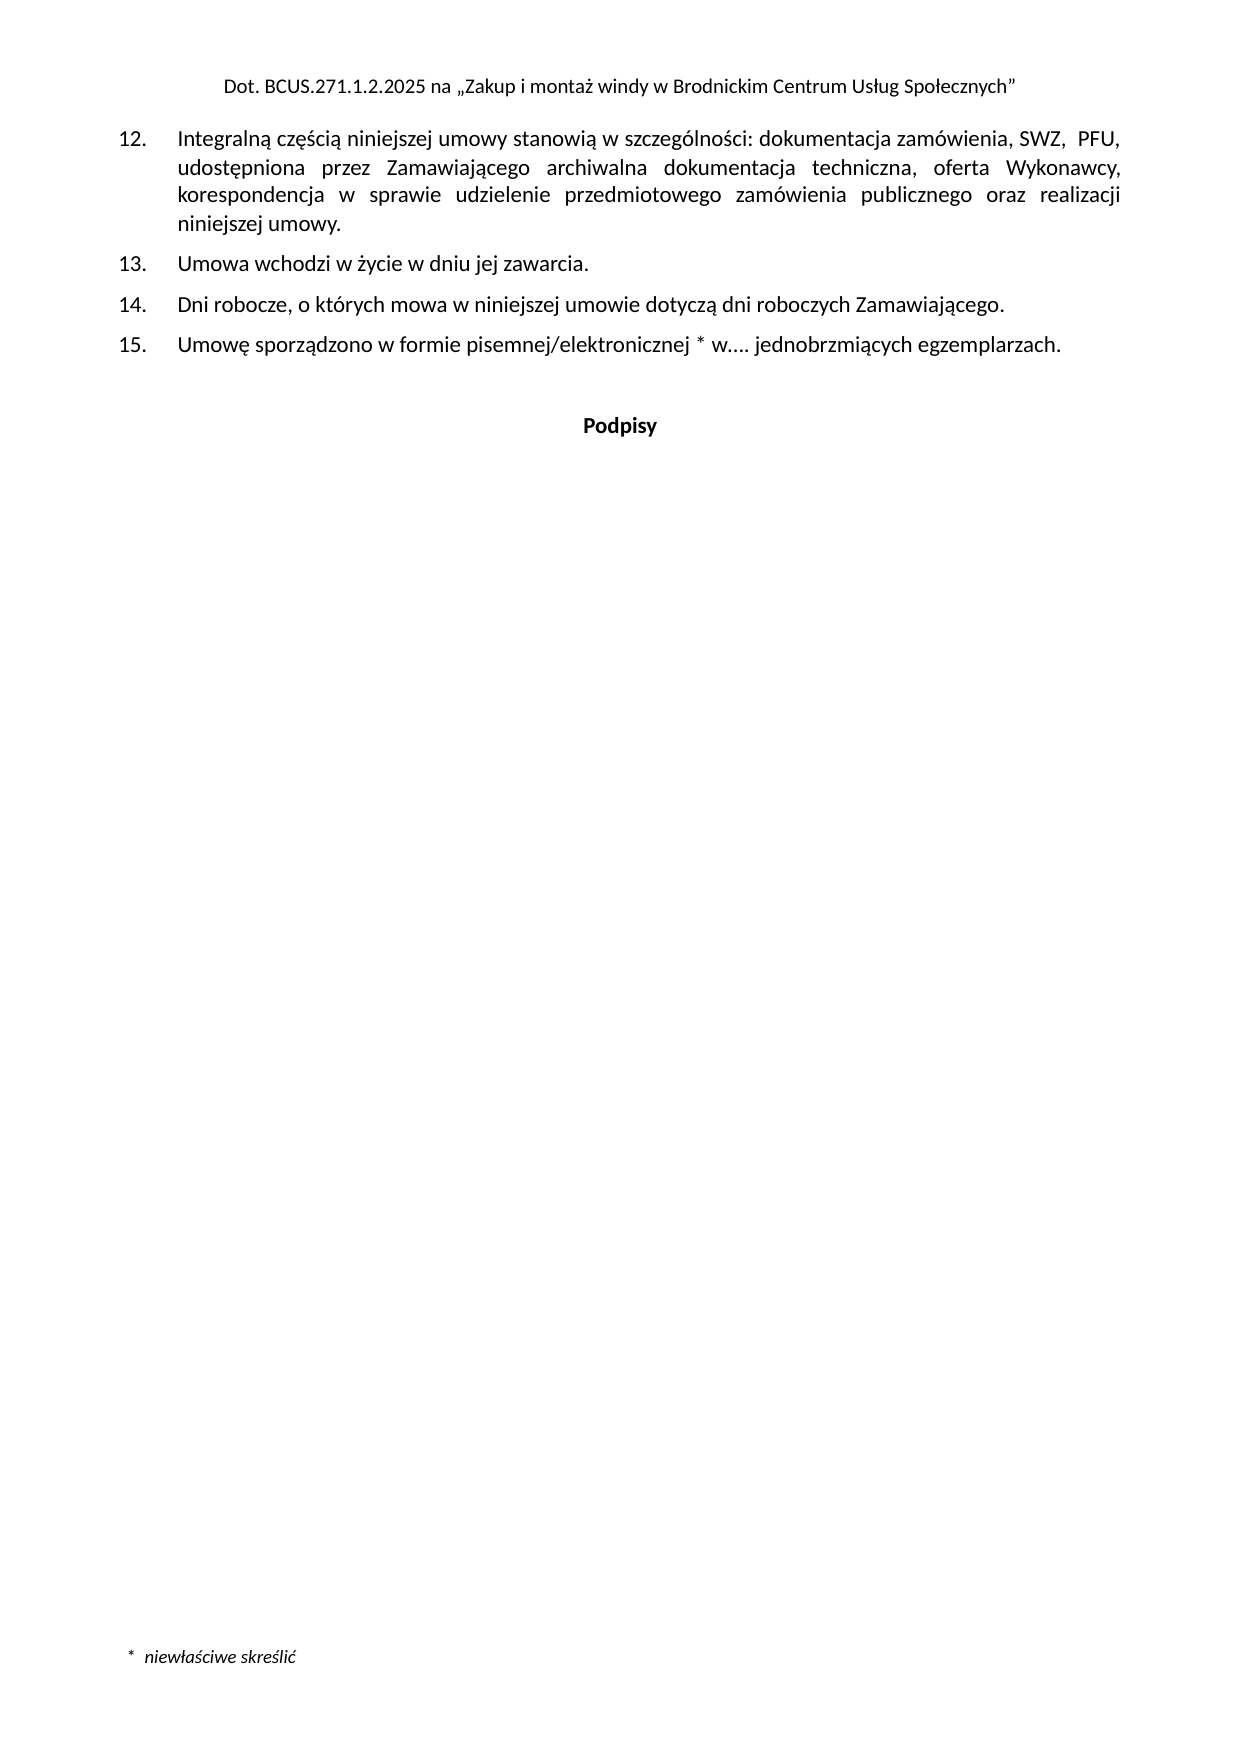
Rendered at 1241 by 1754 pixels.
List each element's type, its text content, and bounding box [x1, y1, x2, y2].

list Umowa wchodzi w życie w dniu jej zawarcia. [118, 249, 1122, 277]
list Umowę sporządzono w formie pisemnej/elektronicznej * w…. jednobrzmiących egzemplarzach. [118, 330, 1122, 358]
text Podpisy [118, 411, 1122, 439]
list Dni robocze, o których mowa w niniejszej umowie dotyczą dni roboczych Zamawiającego. [118, 290, 1122, 318]
list Integralną częścią niniejszej umowy stanowią w szczególności: dokumentacja zamówienia, SWZ, PFU, udostępniona przez Zamawiającego archiwalna dokumentacja techniczna, oferta Wykonawcy, korespondencja w sprawie udzielenie przedmiotowego zamówienia publicznego oraz realizacji niniejszej umowy. [118, 124, 1122, 237]
